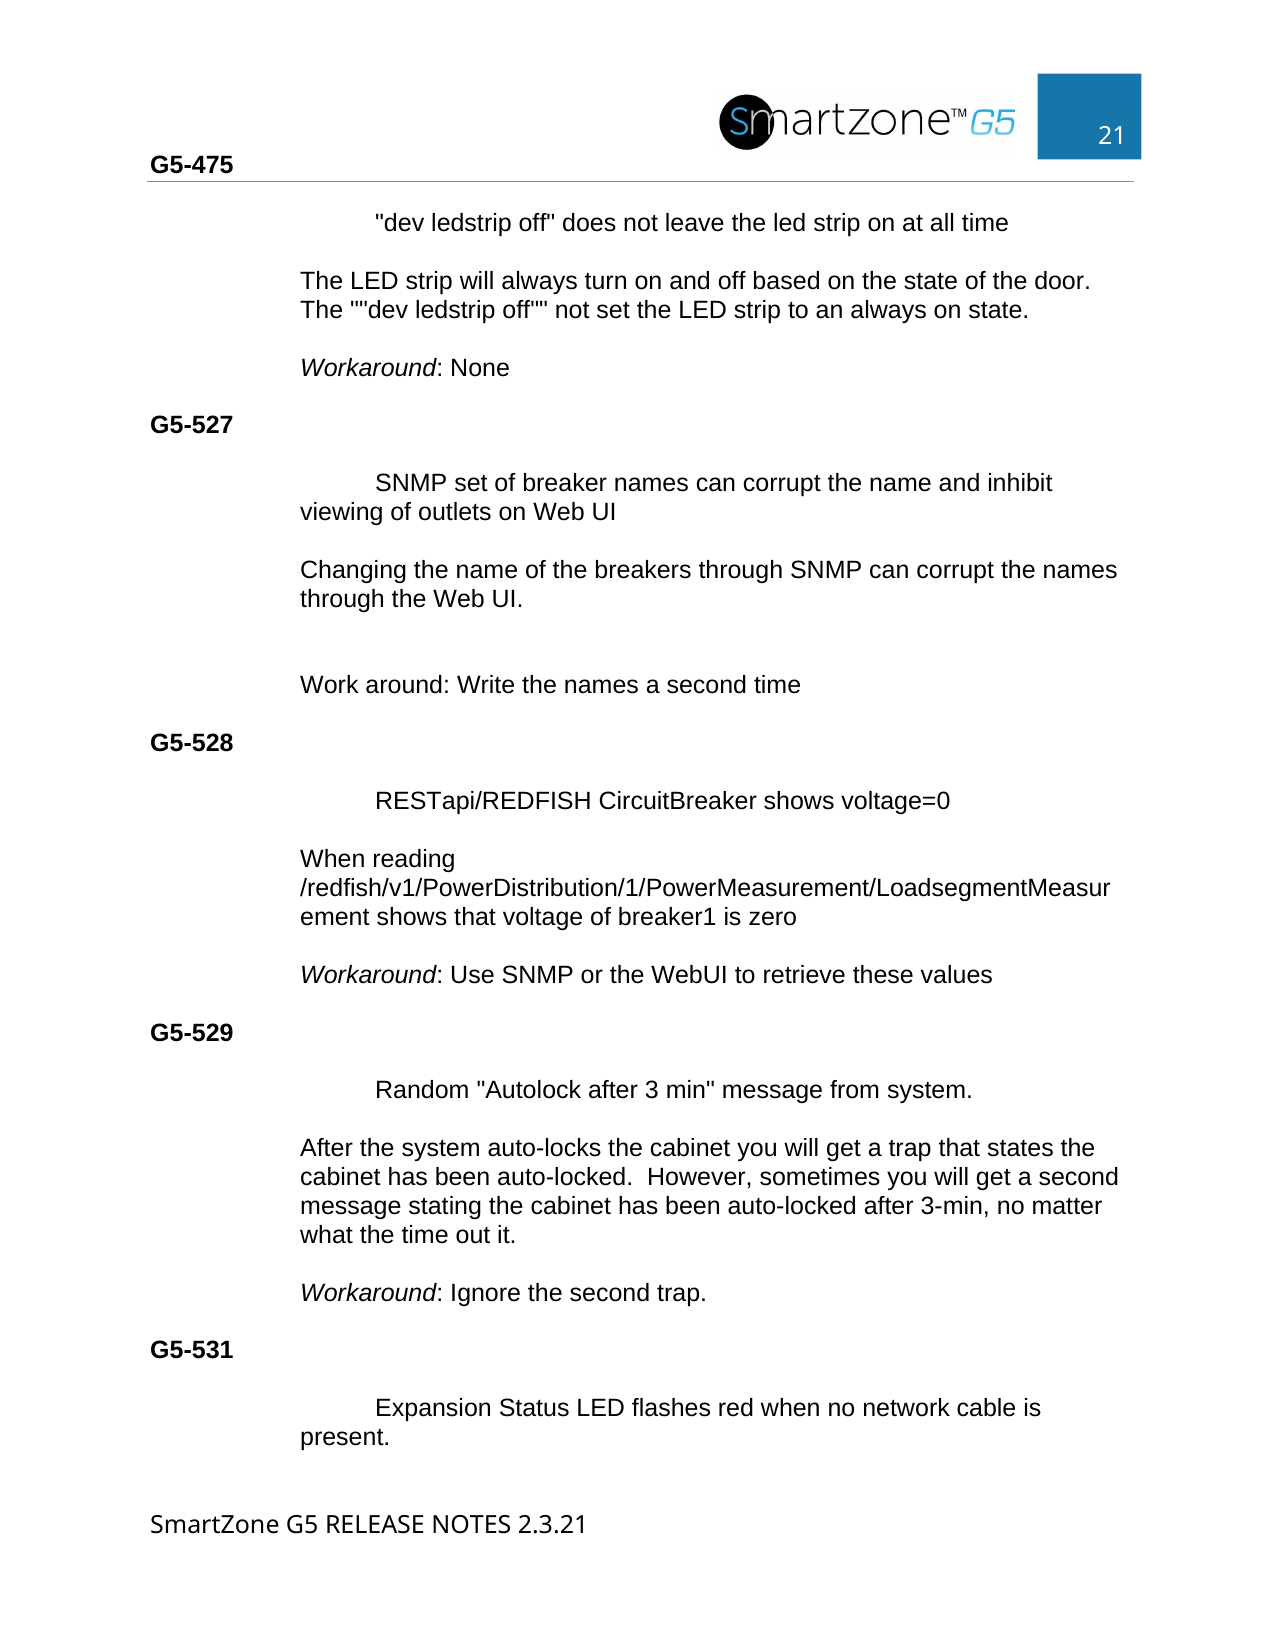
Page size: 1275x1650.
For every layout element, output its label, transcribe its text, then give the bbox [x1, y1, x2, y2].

text Work around: Write the names a second time [300, 670, 1125, 699]
text When reading /redfish/v1/PowerDistribution/1/PowerMeasurement/LoadsegmentMeasurement shows that voltage of breaker1 is zero [300, 844, 1125, 930]
text Workaround: None [300, 352, 1125, 381]
text Workaround: Ignore the second trap. [300, 1277, 1125, 1306]
text SNMP set of breaker names can corrupt the name and inhibit viewing of outlets on Web UI [300, 468, 1125, 526]
text Expansion Status LED flashes red when no network cable is present. [300, 1393, 1125, 1451]
text G5-528 [150, 728, 1125, 757]
text Changing the name of the breakers through SNMP can corrupt the names through the Web UI. [300, 555, 1125, 641]
text G5-475 [150, 150, 1125, 179]
text After the system auto-locks the cabinet you will get a trap that states the cabinet has been auto-locked. However, sometimes you will get a second message stating the cabinet has been auto-locked after 3-min, no matter what the time out it. [300, 1133, 1125, 1248]
text RESTapi/REDFISH CircuitBreaker shows voltage=0 [300, 786, 1125, 815]
text Random "Autolock after 3 min" message from system. [300, 1075, 1125, 1104]
text G5-529 [150, 1017, 1125, 1046]
picture [715, 90, 1015, 150]
text The LED strip will always turn on and off based on the state of the door. The ""dev ledstrip off"" not set the LED strip to an always on state. [300, 266, 1125, 323]
text Workaround: Use SNMP or the WebUI to retrieve these values [300, 959, 1125, 988]
text G5-527 [150, 410, 1125, 439]
text G5-531 [150, 1335, 1125, 1364]
text "dev ledstrip off" does not leave the led strip on at all time [300, 208, 1125, 237]
